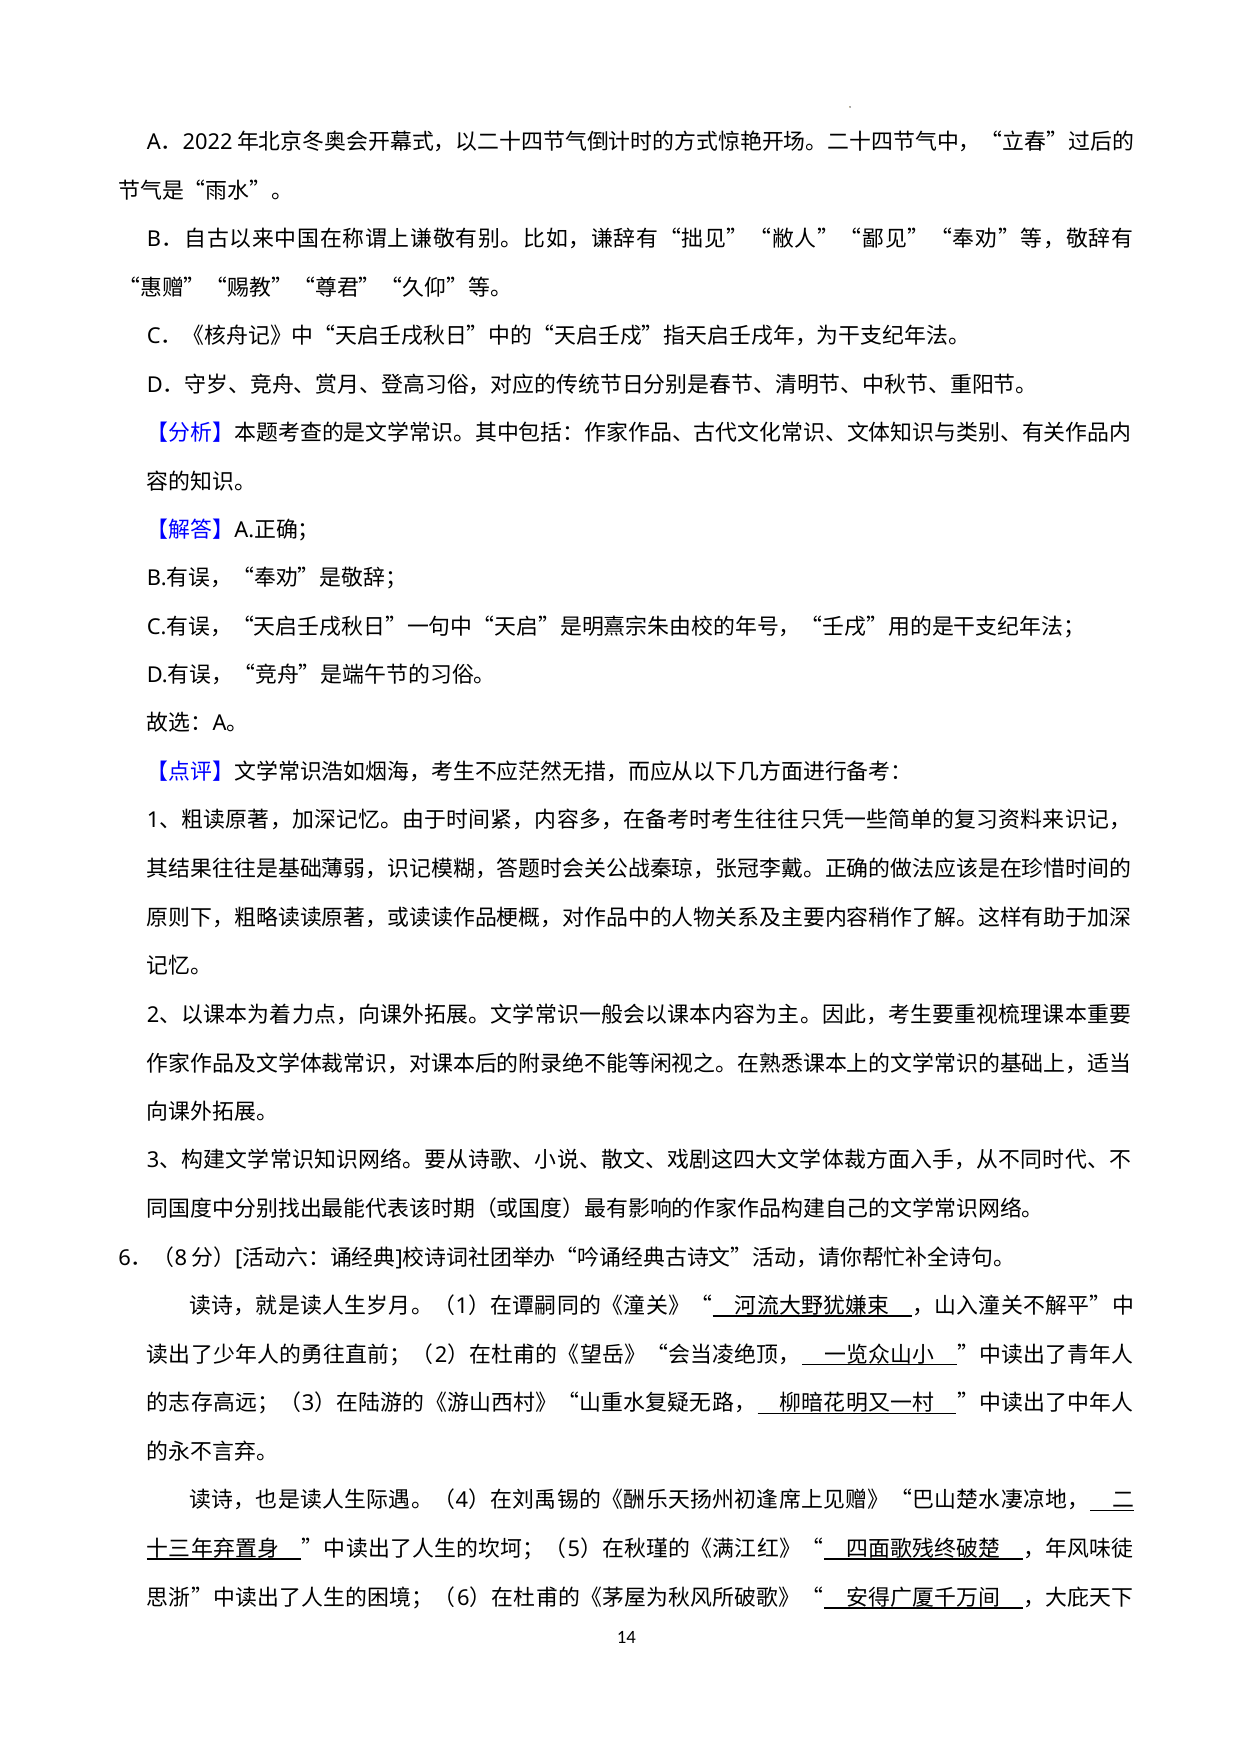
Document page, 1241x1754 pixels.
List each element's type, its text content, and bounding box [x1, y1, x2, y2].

text 【解答】A.正确； [147, 512, 1134, 544]
text C．《核舟记》中“天启壬戌秋日”中的“天启壬戍”指天启壬戌年，为干支纪年法。 [118, 318, 1134, 351]
text 2、以课本为着力点，向课外拓展。文学常识一般会以课本内容为主。因此，考生要重视梳理课本重要作家作品及文学体裁常识，对课本后的附录绝不能等闲视之。在熟悉课本上的文学常识的基础上，适当向课外拓展。 [147, 996, 1134, 1126]
text 【分析】本题考查的是文学常识。其中包括：作家作品、古代文化常识、文体知识与类别、有关作品内容的知识。 [147, 415, 1134, 496]
text 读诗，就是读人生岁月。（1）在谭嗣同的《潼关》“ 河流大野犹嫌束 ，山入潼关不解平”中读出了少年人的勇往直前；（2）在杜甫的《望岳》“会当凌绝顶， 一览众山小 ”中读出了青年人的志存高远；（3）在陆游的《游山西村》“山重水复疑无路， 柳暗花明又一村 ”中读出了中年人的永不言弃。 [147, 1288, 1134, 1466]
text B.有误，“奉劝”是敬辞； [147, 560, 1134, 593]
text 3、构建文学常识知识网络。要从诗歌、小说、散文、戏剧这四大文学体裁方面入手，从不同时代、不同国度中分别找出最能代表该时期（或国度）最有影响的作家作品构建自己的文学常识网络。 [147, 1142, 1134, 1223]
text 1、粗读原著，加深记忆。由于时间紧，内容多，在备考时考生往往只凭一些简单的复习资料来识记，其结果往往是基础薄弱，识记模糊，答题时会关公战秦琼，张冠李戴。正确的做法应该是在珍惜时间的原则下，粗略读读原著，或读读作品梗概，对作品中的人物关系及主要内容稍作了解。这样有助于加深记忆。 [147, 802, 1134, 981]
text A．2022年北京冬奥会开幕式，以二十四节气倒计时的方式惊艳开场。二十四节气中，“立春”过后的节气是“雨水”。 [118, 124, 1134, 205]
text 故选：A。 [147, 705, 1134, 738]
text C.有误，“天启壬戌秋日”一句中“天启”是明熹宗朱由校的年号，“壬戌”用的是干支纪年法； [147, 608, 1134, 641]
text D．守岁、竞舟、赏月、登高习俗，对应的传统节日分别是春节、清明节、中秋节、重阳节。 [118, 366, 1134, 399]
text B．自古以来中国在称谓上谦敬有别。比如，谦辞有“拙见”“敝人”“鄙见”“奉劝”等，敬辞有“惠赠”“赐教”“尊君”“久仰”等。 [118, 221, 1134, 302]
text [147, 1482, 1134, 1612]
text 6．（8分）[活动六：诵经典]校诗词社团举办“吟诵经典古诗文”活动，请你帮忙补全诗句。 [118, 1239, 1134, 1272]
text D.有误，“竞舟”是端午节的习俗。 [147, 657, 1134, 689]
text 【点评】文学常识浩如烟海，考生不应茫然无措，而应从以下几方面进行备考： [147, 753, 1134, 786]
